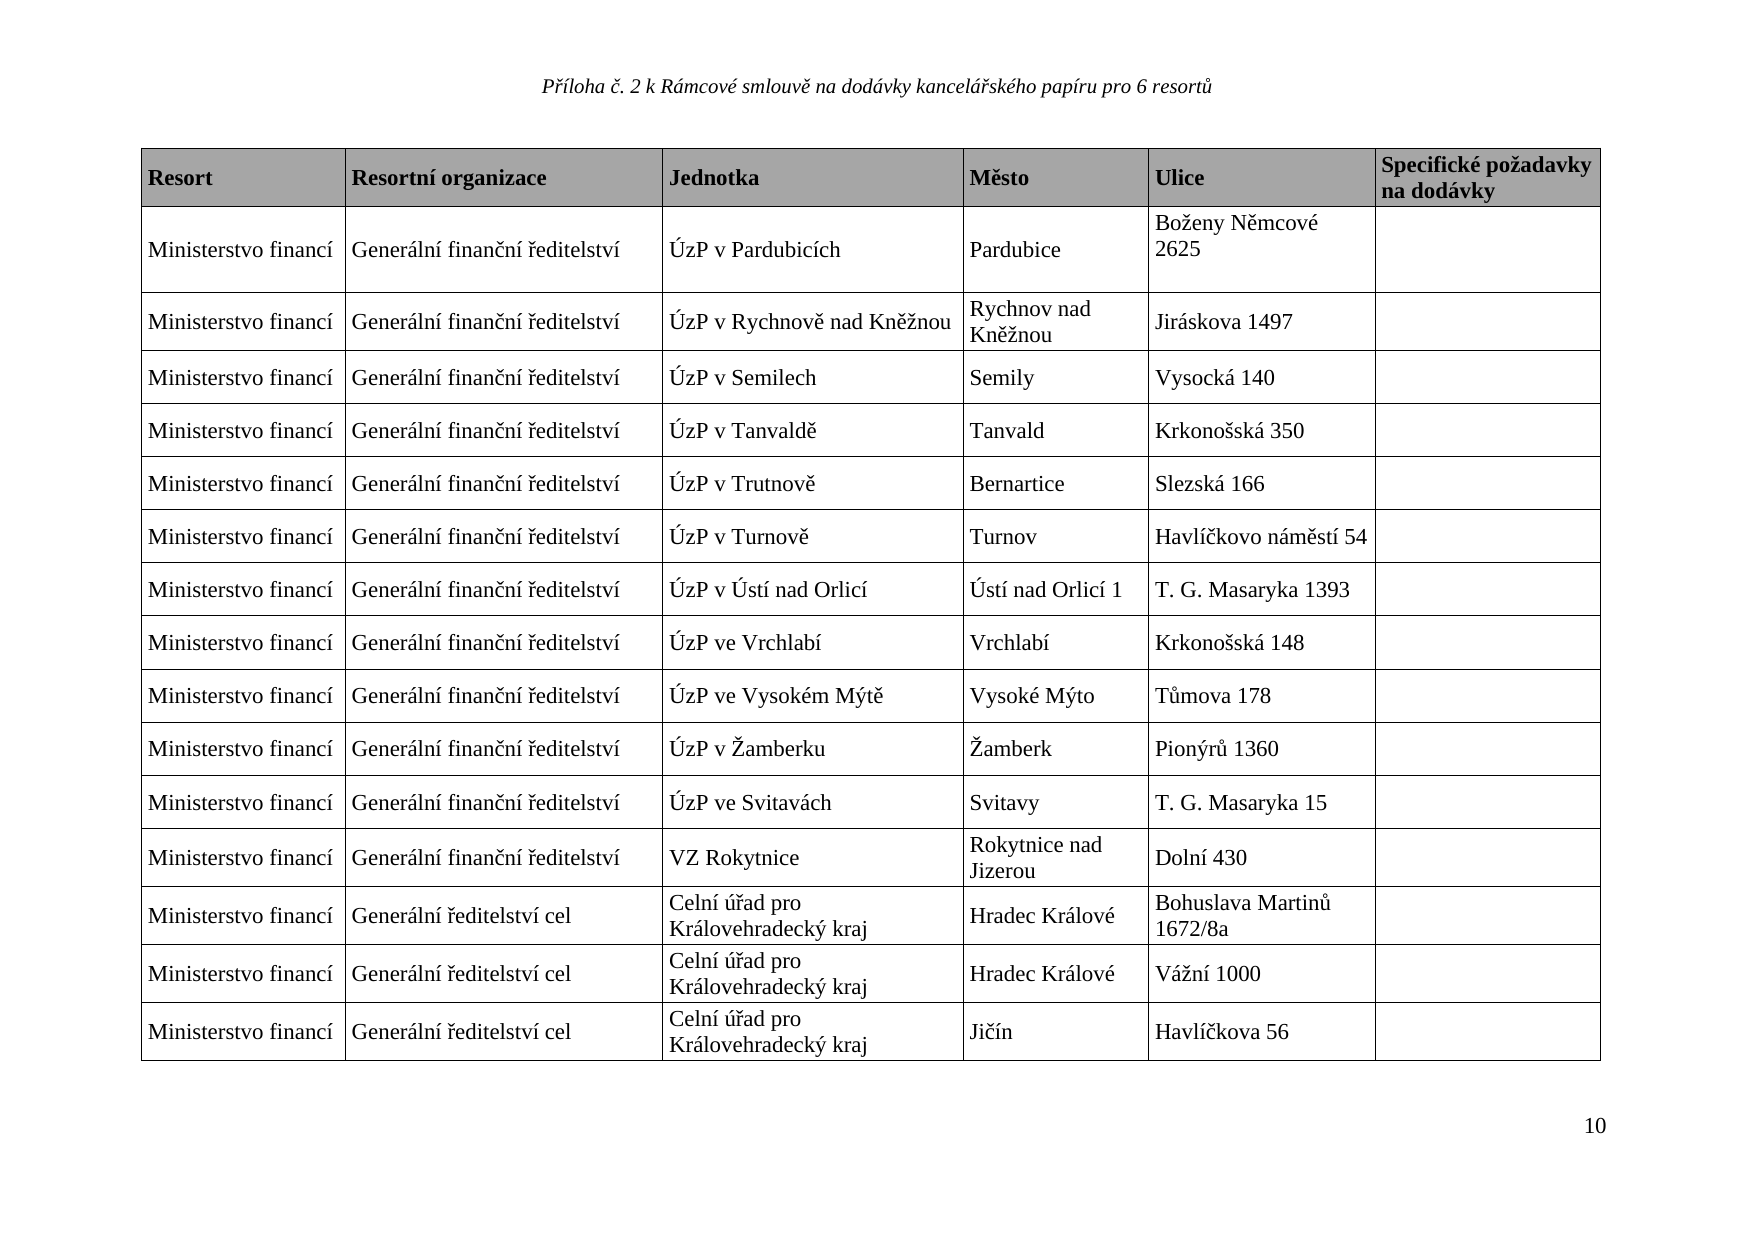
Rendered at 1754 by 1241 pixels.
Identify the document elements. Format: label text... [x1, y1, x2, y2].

table_cell Celní úřad pro Královehradecký kraj [663, 887, 963, 944]
table_cell Generální finanční ředitelství [346, 404, 662, 456]
table_cell ÚzP v Ústí nad Orlicí [663, 563, 963, 615]
table_cell VZ Rokytnice [663, 829, 963, 886]
table_cell Generální finanční ředitelství [346, 351, 662, 403]
table_cell [1376, 563, 1600, 615]
table_cell Generální ředitelství cel [346, 1003, 662, 1059]
table_cell Rokytnice nad Jizerou [964, 829, 1148, 886]
table_cell T. G. Masaryka 1393 [1149, 563, 1375, 615]
table_cell Vrchlabí [964, 616, 1148, 668]
table_cell Havlíčkovo náměstí 54 [1149, 510, 1375, 562]
table_cell Havlíčkova 56 [1149, 1003, 1375, 1059]
table_header Město [964, 149, 1148, 206]
table_header Jednotka [663, 149, 963, 206]
table_cell Tanvald [964, 404, 1148, 456]
table_cell Ministerstvo financí [142, 829, 345, 886]
table_cell [1376, 457, 1600, 509]
table_cell ÚzP ve Vysokém Mýtě [663, 670, 963, 722]
table_cell Hradec Králové [964, 887, 1148, 944]
table_cell Ministerstvo financí [142, 351, 345, 403]
table_cell [1376, 887, 1600, 944]
table_cell Vysocká 140 [1149, 351, 1375, 403]
table_cell Dolní 430 [1149, 829, 1375, 886]
table_cell ÚzP v Pardubicích [663, 207, 963, 292]
table_cell Hradec Králové [964, 945, 1148, 1002]
table_cell Turnov [964, 510, 1148, 562]
table_cell Boženy Němcové 2625 [1149, 207, 1375, 292]
table_header Ulice [1149, 149, 1375, 206]
table_cell [1376, 616, 1600, 668]
table_cell Ministerstvo financí [142, 1003, 345, 1059]
table_cell Ministerstvo financí [142, 563, 345, 615]
table_header Specifické požadavky na dodávky [1376, 149, 1600, 206]
table_cell Rychnov nad Kněžnou [964, 293, 1148, 350]
table_cell Generální finanční ředitelství [346, 723, 662, 775]
table_cell Ministerstvo financí [142, 723, 345, 775]
table_cell Ministerstvo financí [142, 776, 345, 828]
table_cell ÚzP ve Vrchlabí [663, 616, 963, 668]
table_cell Svitavy [964, 776, 1148, 828]
table_cell Generální ředitelství cel [346, 945, 662, 1002]
table_cell Ministerstvo financí [142, 510, 345, 562]
table_cell Generální finanční ředitelství [346, 457, 662, 509]
table_cell Ministerstvo financí [142, 945, 345, 1002]
table_cell Generální finanční ředitelství [346, 776, 662, 828]
table_cell [1376, 1003, 1600, 1059]
table_header Resort [142, 149, 345, 206]
table_cell Ministerstvo financí [142, 887, 345, 944]
table_cell Pionýrů 1360 [1149, 723, 1375, 775]
table_cell ÚzP v Žamberku [663, 723, 963, 775]
table_cell [1376, 293, 1600, 350]
table_cell ÚzP v Semilech [663, 351, 963, 403]
table_cell Slezská 166 [1149, 457, 1375, 509]
table_cell [1376, 510, 1600, 562]
table_cell ÚzP v Trutnově [663, 457, 963, 509]
table_cell [1376, 670, 1600, 722]
table_cell Generální finanční ředitelství [346, 616, 662, 668]
table_cell Celní úřad pro Královehradecký kraj [663, 945, 963, 1002]
table_cell [1376, 945, 1600, 1002]
table_cell Ministerstvo financí [142, 670, 345, 722]
table_cell [1376, 723, 1600, 775]
table_header Resortní organizace [346, 149, 662, 206]
table_cell [1376, 207, 1600, 292]
table_cell Ministerstvo financí [142, 207, 345, 292]
table_cell Generální finanční ředitelství [346, 670, 662, 722]
table_cell Bernartice [964, 457, 1148, 509]
table_cell [1376, 776, 1600, 828]
table_cell Generální finanční ředitelství [346, 829, 662, 886]
table_cell Ústí nad Orlicí 1 [964, 563, 1148, 615]
table_cell Vysoké Mýto [964, 670, 1148, 722]
table_cell Jiráskova 1497 [1149, 293, 1375, 350]
table_cell Celní úřad pro Královehradecký kraj [663, 1003, 963, 1059]
table_cell Generální ředitelství cel [346, 887, 662, 944]
table_cell Pardubice [964, 207, 1148, 292]
table_cell Ministerstvo financí [142, 293, 345, 350]
table_cell Generální finanční ředitelství [346, 510, 662, 562]
table_cell ÚzP ve Svitavách [663, 776, 963, 828]
table_cell Generální finanční ředitelství [346, 293, 662, 350]
table_cell ÚzP v Rychnově nad Kněžnou [663, 293, 963, 350]
table_cell [1376, 829, 1600, 886]
table_cell Vážní 1000 [1149, 945, 1375, 1002]
table_cell Semily [964, 351, 1148, 403]
table_cell Krkonošská 350 [1149, 404, 1375, 456]
table_cell Ministerstvo financí [142, 457, 345, 509]
table_cell [1376, 404, 1600, 456]
table_cell ÚzP v Tanvaldě [663, 404, 963, 456]
table_cell Bohuslava Martinů 1672/8a [1149, 887, 1375, 944]
table_cell ÚzP v Turnově [663, 510, 963, 562]
table_cell Krkonošská 148 [1149, 616, 1375, 668]
table_cell T. G. Masaryka 15 [1149, 776, 1375, 828]
table_cell [1376, 351, 1600, 403]
table_cell Jičín [964, 1003, 1148, 1059]
table_cell Ministerstvo financí [142, 404, 345, 456]
table_cell Ministerstvo financí [142, 616, 345, 668]
table_cell Tůmova 178 [1149, 670, 1375, 722]
table_cell Generální finanční ředitelství [346, 563, 662, 615]
table_cell Generální finanční ředitelství [346, 207, 662, 292]
table_cell Žamberk [964, 723, 1148, 775]
